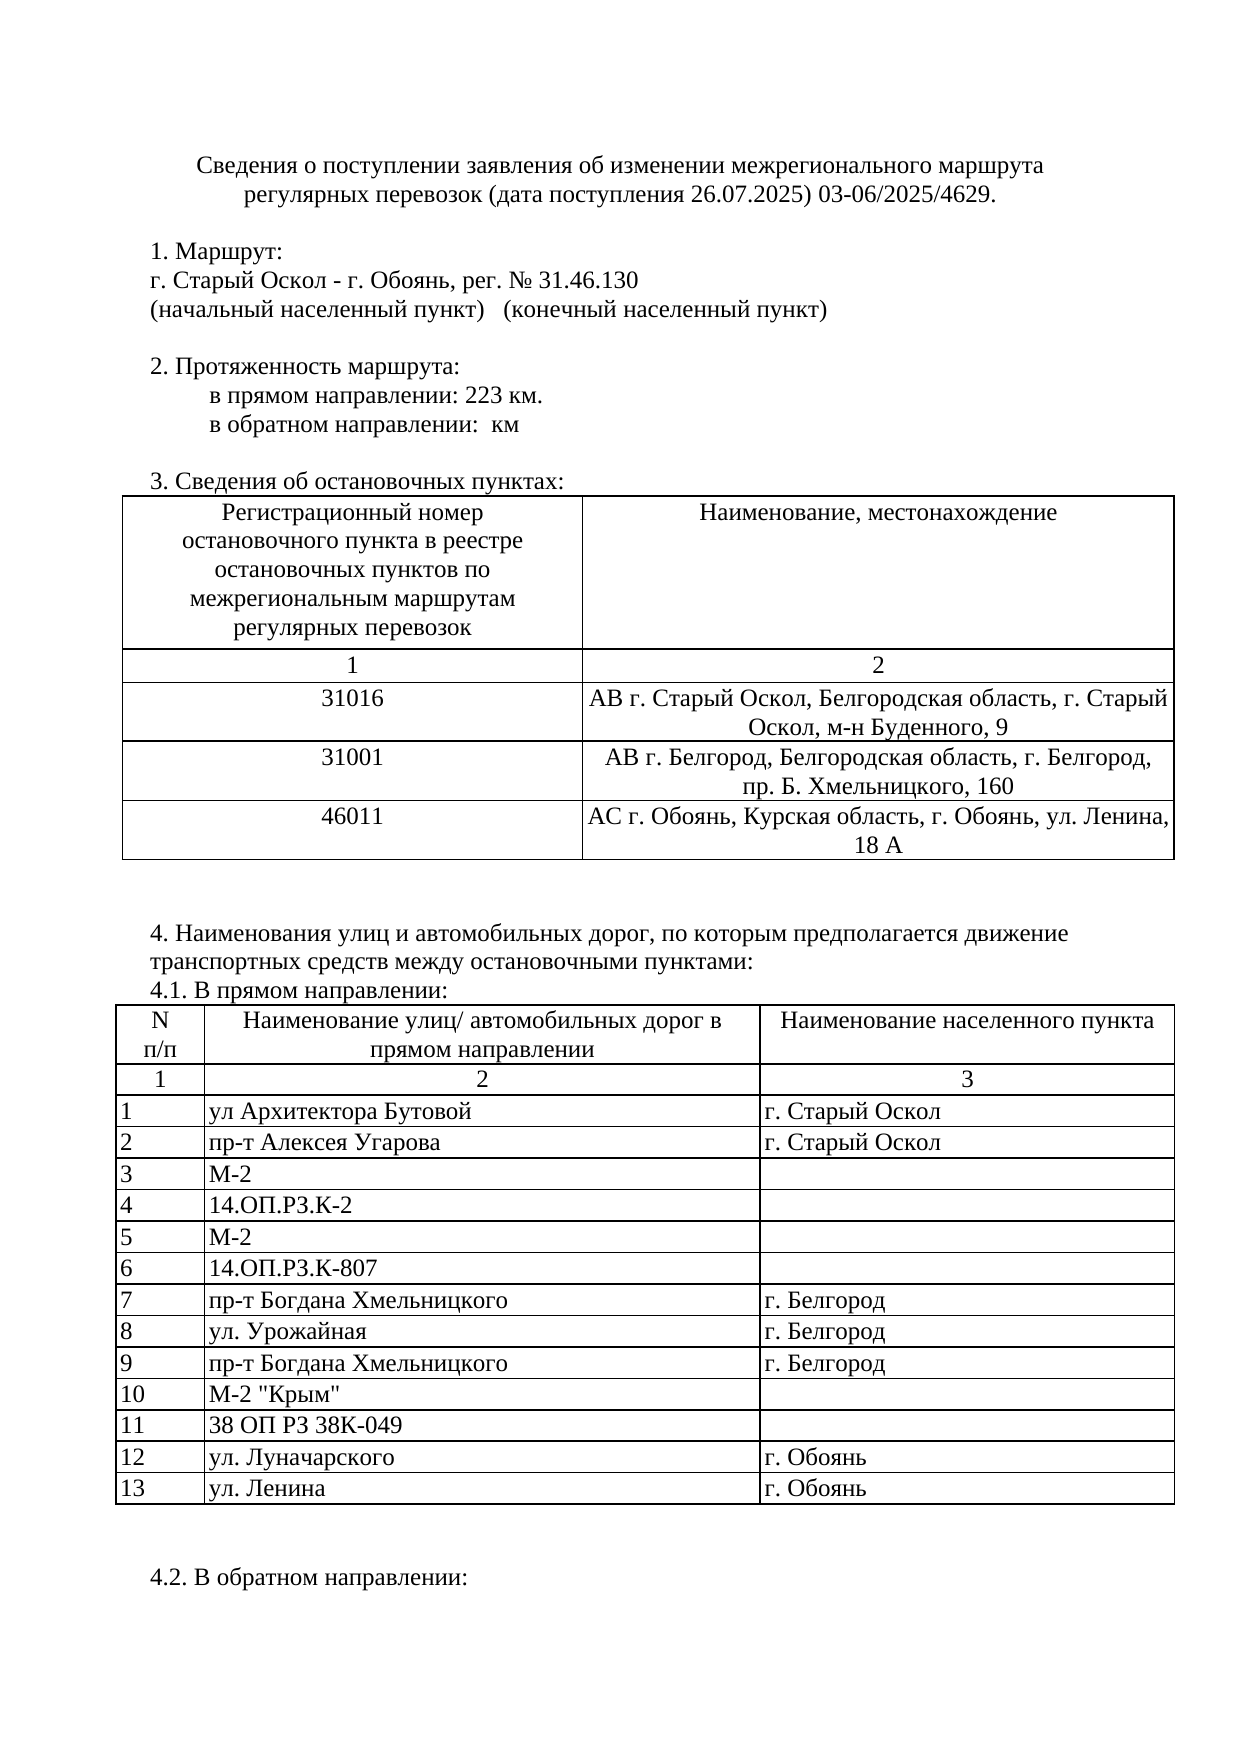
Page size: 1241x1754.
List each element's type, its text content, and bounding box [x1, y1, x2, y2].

table_cell 2 [117, 1127, 204, 1157]
table_cell пр-т Богдана Хмельницкого [205, 1285, 759, 1314]
table_cell ул. Луначарского [205, 1442, 759, 1472]
text Сведения о поступлении заявления об изменении межрегионального маршрута регулярных перевозок (дата поступления 26.07.2025) 03-06/2025/4629. [150, 150, 1090, 207]
table_cell 31001 [123, 742, 582, 799]
table_cell 14.ОП.РЗ.К-2 [205, 1190, 759, 1220]
table_cell ул. Ленина [205, 1473, 759, 1503]
table_cell АС г. Обоянь, Курская область, г. Обоянь, ул. Ленина, 18 А [583, 801, 1173, 858]
text в обратном направлении: км [150, 409, 1090, 437]
text 4.2. В обратном направлении: [150, 1562, 1090, 1591]
table_cell [761, 1411, 1174, 1440]
text г. Старый Оскол - г. Обоянь, рег. № 31.46.130 [150, 265, 1090, 294]
table_header Наименование населенного пункта [761, 1006, 1174, 1063]
text 4. Наименования улиц и автомобильных дорог, по которым предполагается движение транспортных средств между остановочными пунктами: [150, 918, 1090, 975]
table_cell г. Старый Оскол [761, 1096, 1174, 1126]
text 1. Маршрут: [150, 236, 1090, 265]
table_cell [761, 1379, 1174, 1409]
table_cell 1 [123, 650, 582, 681]
table_cell пр-т Богдана Хмельницкого [205, 1348, 759, 1377]
table_cell г. Обоянь [761, 1473, 1174, 1503]
table_cell 7 [117, 1285, 204, 1314]
table_cell М-2 [205, 1222, 759, 1252]
table_cell 4 [117, 1190, 204, 1220]
table_header Регистрационный номер остановочного пункта в реестре остановочных пунктов по межрегиональным маршрутам регулярных перевозок [123, 497, 582, 648]
table_cell 1 [117, 1065, 204, 1094]
table_cell ул Архитектора Бутовой [205, 1096, 759, 1126]
table_cell 46011 [123, 801, 582, 858]
table_cell ул. Урожайная [205, 1316, 759, 1346]
table_cell 9 [117, 1348, 204, 1377]
table_cell 13 [117, 1473, 204, 1503]
table_header Наименование улиц/ автомобильных дорог в прямом направлении [205, 1006, 759, 1063]
table_cell 31016 [123, 683, 582, 740]
table_header N п/п [117, 1006, 204, 1063]
table_cell АВ г. Белгород, Белгородская область, г. Белгород, пр. Б. Хмельницкого, 160 [583, 742, 1173, 799]
table_cell 8 [117, 1316, 204, 1346]
text (начальный населенный пункт) (конечный населенный пункт) [150, 294, 1090, 322]
table_cell 10 [117, 1379, 204, 1409]
table_cell 1 [117, 1096, 204, 1126]
table_cell [761, 1159, 1174, 1189]
table_cell г. Обоянь [761, 1442, 1174, 1472]
table_header Наименование, местонахождение [583, 497, 1173, 648]
table_cell 5 [117, 1222, 204, 1252]
table_cell г. Белгород [761, 1285, 1174, 1314]
table_cell [761, 1190, 1174, 1220]
table_cell 2 [583, 650, 1173, 681]
text 4.1. В прямом направлении: [150, 975, 1090, 1004]
table_cell 14.ОП.РЗ.К-807 [205, 1253, 759, 1283]
table_cell 3 [117, 1159, 204, 1189]
table_cell 6 [117, 1253, 204, 1283]
table_cell г. Старый Оскол [761, 1127, 1174, 1157]
table_cell [761, 1222, 1174, 1252]
text в прямом направлении: 223 км. [150, 380, 1090, 409]
text 3. Сведения об остановочных пунктах: [150, 466, 1090, 495]
table_cell г. Белгород [761, 1348, 1174, 1377]
table_cell 2 [205, 1065, 759, 1094]
text 2. Протяженность маршрута: [150, 351, 1090, 380]
table_cell 11 [117, 1411, 204, 1440]
table_cell 38 ОП РЗ 38К-049 [205, 1411, 759, 1440]
table_cell М-2 [205, 1159, 759, 1189]
table_cell г. Белгород [761, 1316, 1174, 1346]
table_cell АВ г. Старый Оскол, Белгородская область, г. Старый Оскол, м-н Буденного, 9 [583, 683, 1173, 740]
table_cell М-2 "Крым" [205, 1379, 759, 1409]
table_cell пр-т Алексея Угарова [205, 1127, 759, 1157]
table_cell [761, 1253, 1174, 1283]
table_cell 3 [761, 1065, 1174, 1094]
table_cell 12 [117, 1442, 204, 1472]
